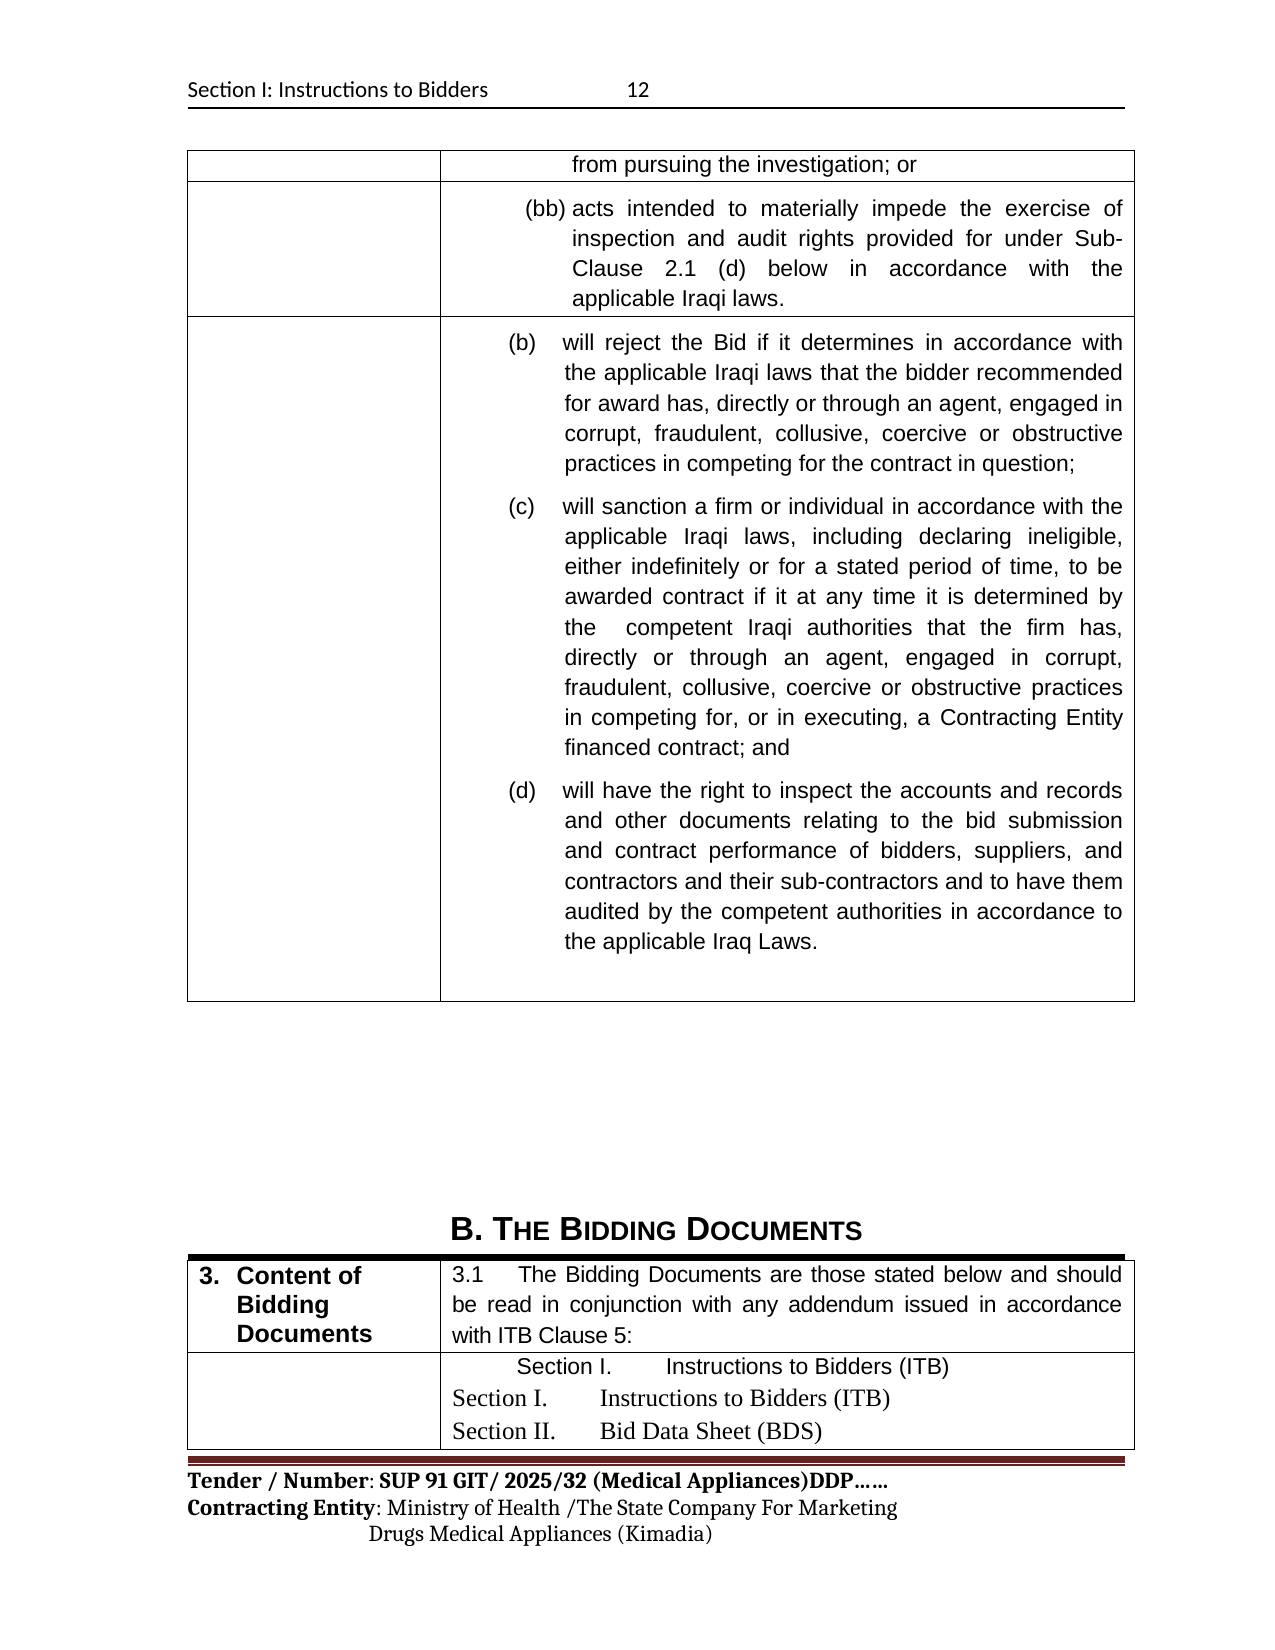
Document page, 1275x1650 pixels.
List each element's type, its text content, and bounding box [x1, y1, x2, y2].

table_cell [188, 151, 440, 181]
table_header 3. Content of Bidding Documents [188, 1261, 440, 1352]
table_header 3.1 The Bidding Documents are those stated below and should be read in conjunction with any addendum issued in accordance with ITB Clause 5: [441, 1261, 1134, 1352]
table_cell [441, 151, 1134, 181]
table_cell [188, 1353, 440, 1449]
text B. The Bidding Documents [187, 1209, 1125, 1260]
table_cell [188, 317, 440, 1001]
table_cell (bb) acts intended to materially impede the exercise of inspection and audit rights provided for under Sub-Clause 2.1 (d) below in accordance with the applicable Iraqi laws. [441, 182, 1134, 316]
table_cell (b) will reject the Bid if it determines in accordance with the applicable Iraqi laws that the bidder recommended for award has, directly or through an agent, engaged in corrupt, fraudulent, collusive, coercive or obstructive practices in competing for the contract in question; (c) will sanction a firm or individual in accordance with the applicable Iraqi laws, including declaring ineligible, either indefinitely or for a stated period of time, to be awarded contract if it at any time it is determined by the competent Iraqi authorities that the firm has, directly or through an agent, engaged in corrupt, fraudulent, collusive, coercive or obstructive practices in competing for, or in executing, a Contracting Entity financed contract; and (d) will have the right to inspect the accounts and records and other documents relating to the bid submission and contract performance of bidders, suppliers, and contractors and their sub-contractors and to have them audited by the competent authorities in accordance to the applicable Iraq Laws. [441, 317, 1134, 1001]
table_cell [188, 182, 440, 316]
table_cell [441, 1353, 1134, 1449]
